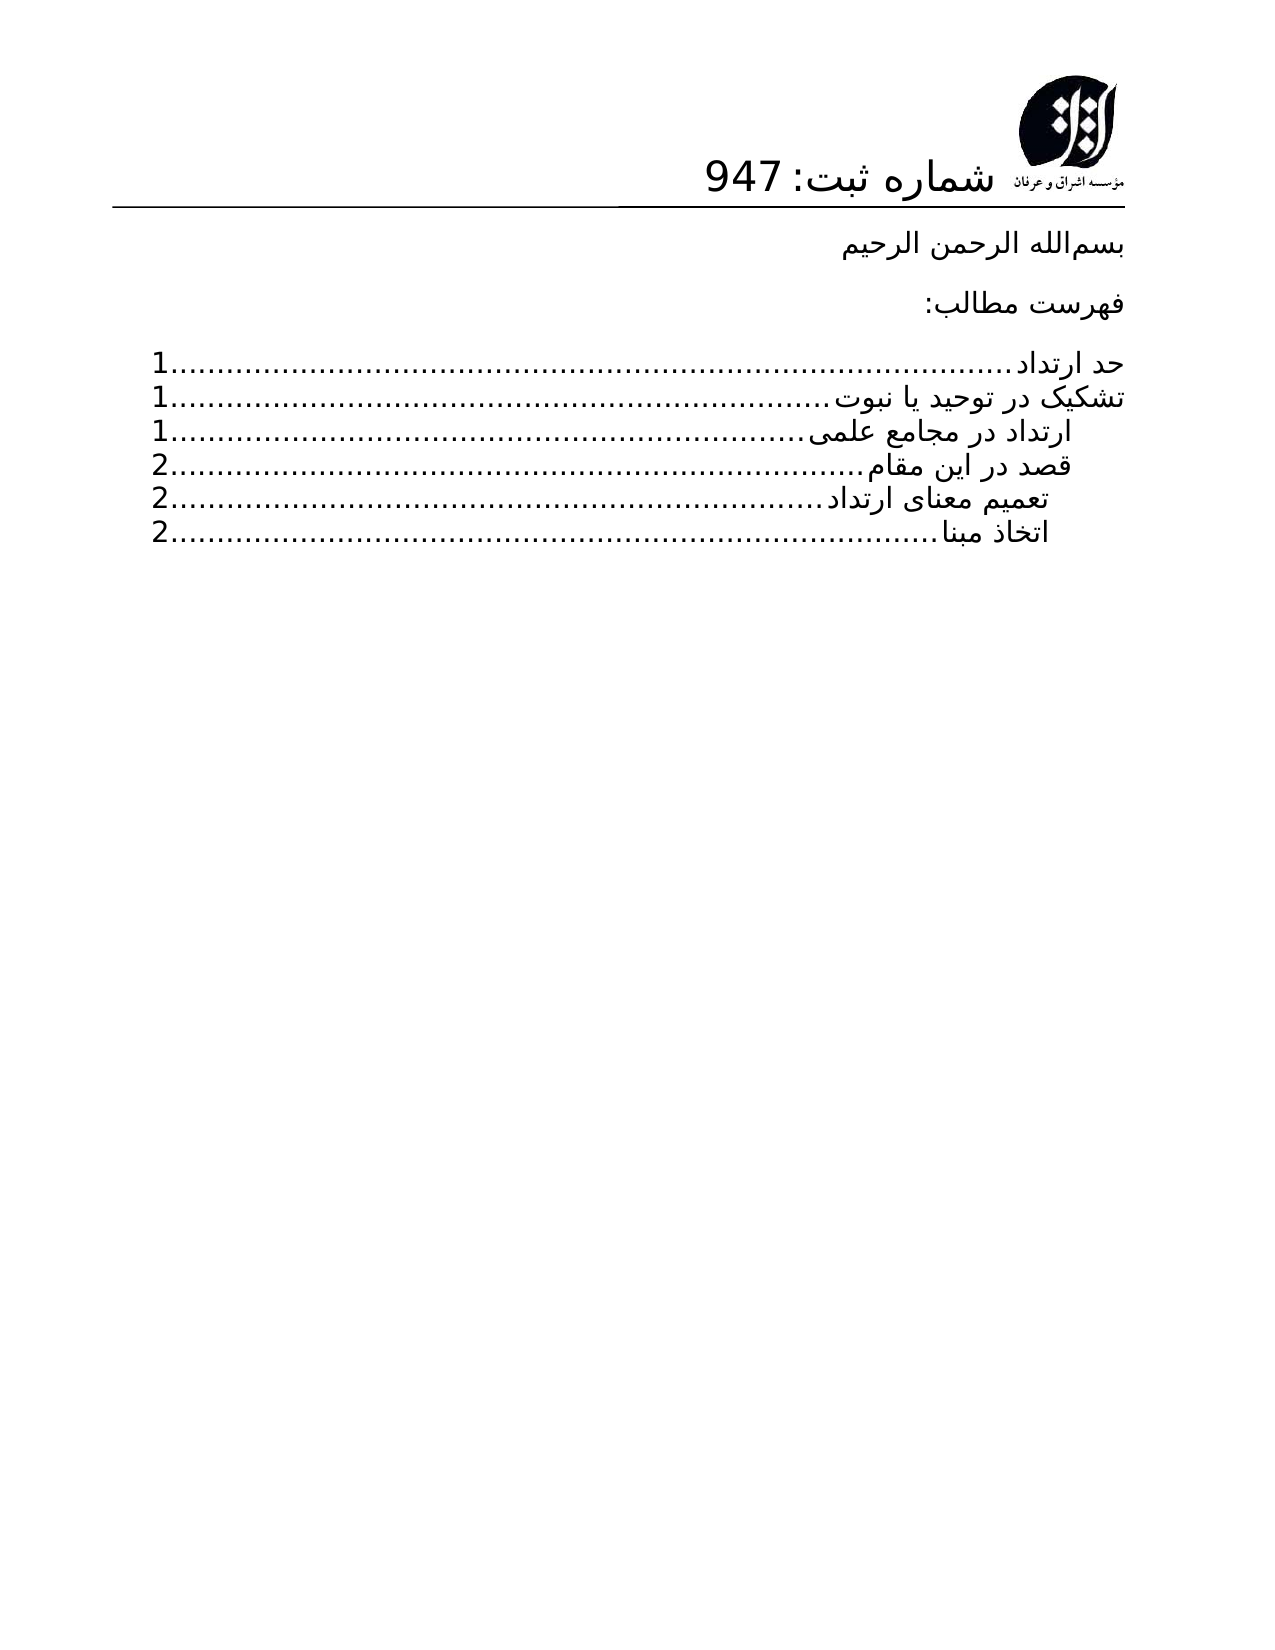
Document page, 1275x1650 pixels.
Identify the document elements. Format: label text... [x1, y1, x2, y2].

text قصد در این مقام 2 [150, 448, 1102, 482]
text حد ارتداد 1 [150, 346, 1125, 380]
text تعمیم معنای ارتداد 2 [150, 482, 1079, 516]
text بسم‌الله الرحمن الرحیم [150, 226, 1125, 260]
text فهرست مطالب: [150, 286, 1125, 320]
picture [1010, 75, 1125, 192]
text ارتداد در مجامع علمی 1 [150, 414, 1102, 448]
text تشکیک در توحید یا نبوت 1 [150, 380, 1125, 414]
text اتخاذ مبنا 2 [150, 516, 1079, 550]
